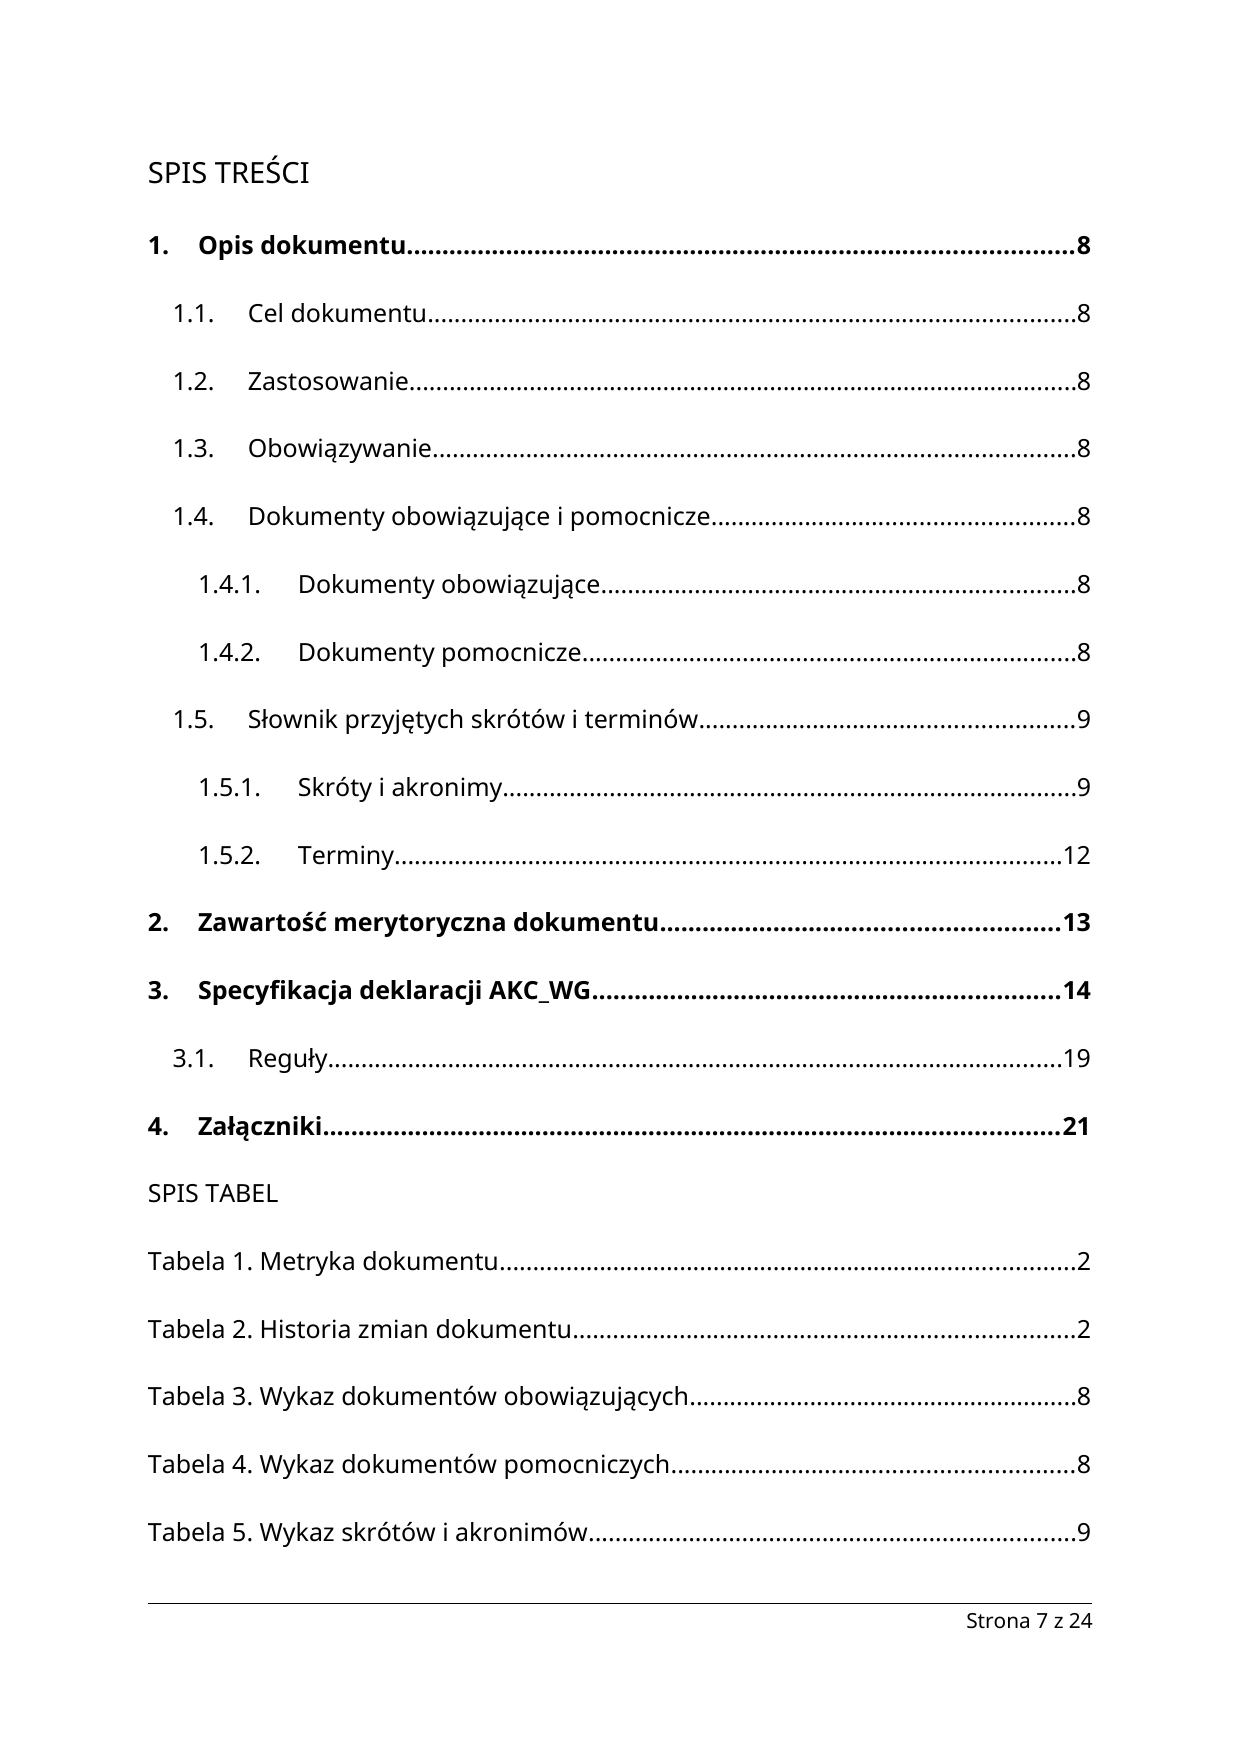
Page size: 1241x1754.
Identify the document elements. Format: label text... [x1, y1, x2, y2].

text 1.4.1. Dokumenty obowiązujące 8 [198, 567, 1092, 601]
text Tabela 1. Metryka dokumentu 2 [148, 1244, 1092, 1278]
text 4. Załączniki 21 [148, 1108, 1092, 1142]
text Tabela 2. Historia zmian dokumentu 2 [148, 1311, 1092, 1345]
text Tabela 3. Wykaz dokumentów obowiązujących 8 [148, 1379, 1092, 1413]
text 1. Opis dokumentu 8 [148, 228, 1092, 262]
text 1.4. Dokumenty obowiązujące i pomocnicze 8 [172, 499, 1092, 533]
text SPIS TREŚCI [148, 152, 1092, 192]
text 3. Specyfikacja deklaracji AKC_WG 14 [148, 973, 1092, 1007]
text 1.5. Słownik przyjętych skrótów i terminów 9 [172, 702, 1092, 736]
text 1.4.2. Dokumenty pomocnicze 8 [198, 634, 1092, 668]
text 2. Zawartość merytoryczna dokumentu 13 [148, 905, 1092, 939]
text 1.5.1. Skróty i akronimy 9 [198, 770, 1092, 804]
text 3.1. Reguły 19 [172, 1041, 1092, 1074]
text Tabela 5. Wykaz skrótów i akronimów 9 [148, 1514, 1092, 1548]
text SPIS TABEL [148, 1176, 1092, 1210]
text 1.1. Cel dokumentu 8 [172, 296, 1092, 330]
text 1.5.2. Terminy 12 [198, 837, 1092, 871]
text 1.2. Zastosowanie 8 [172, 363, 1092, 397]
text 1.3. Obowiązywanie 8 [172, 431, 1092, 465]
text Tabela 4. Wykaz dokumentów pomocniczych 8 [148, 1447, 1092, 1481]
